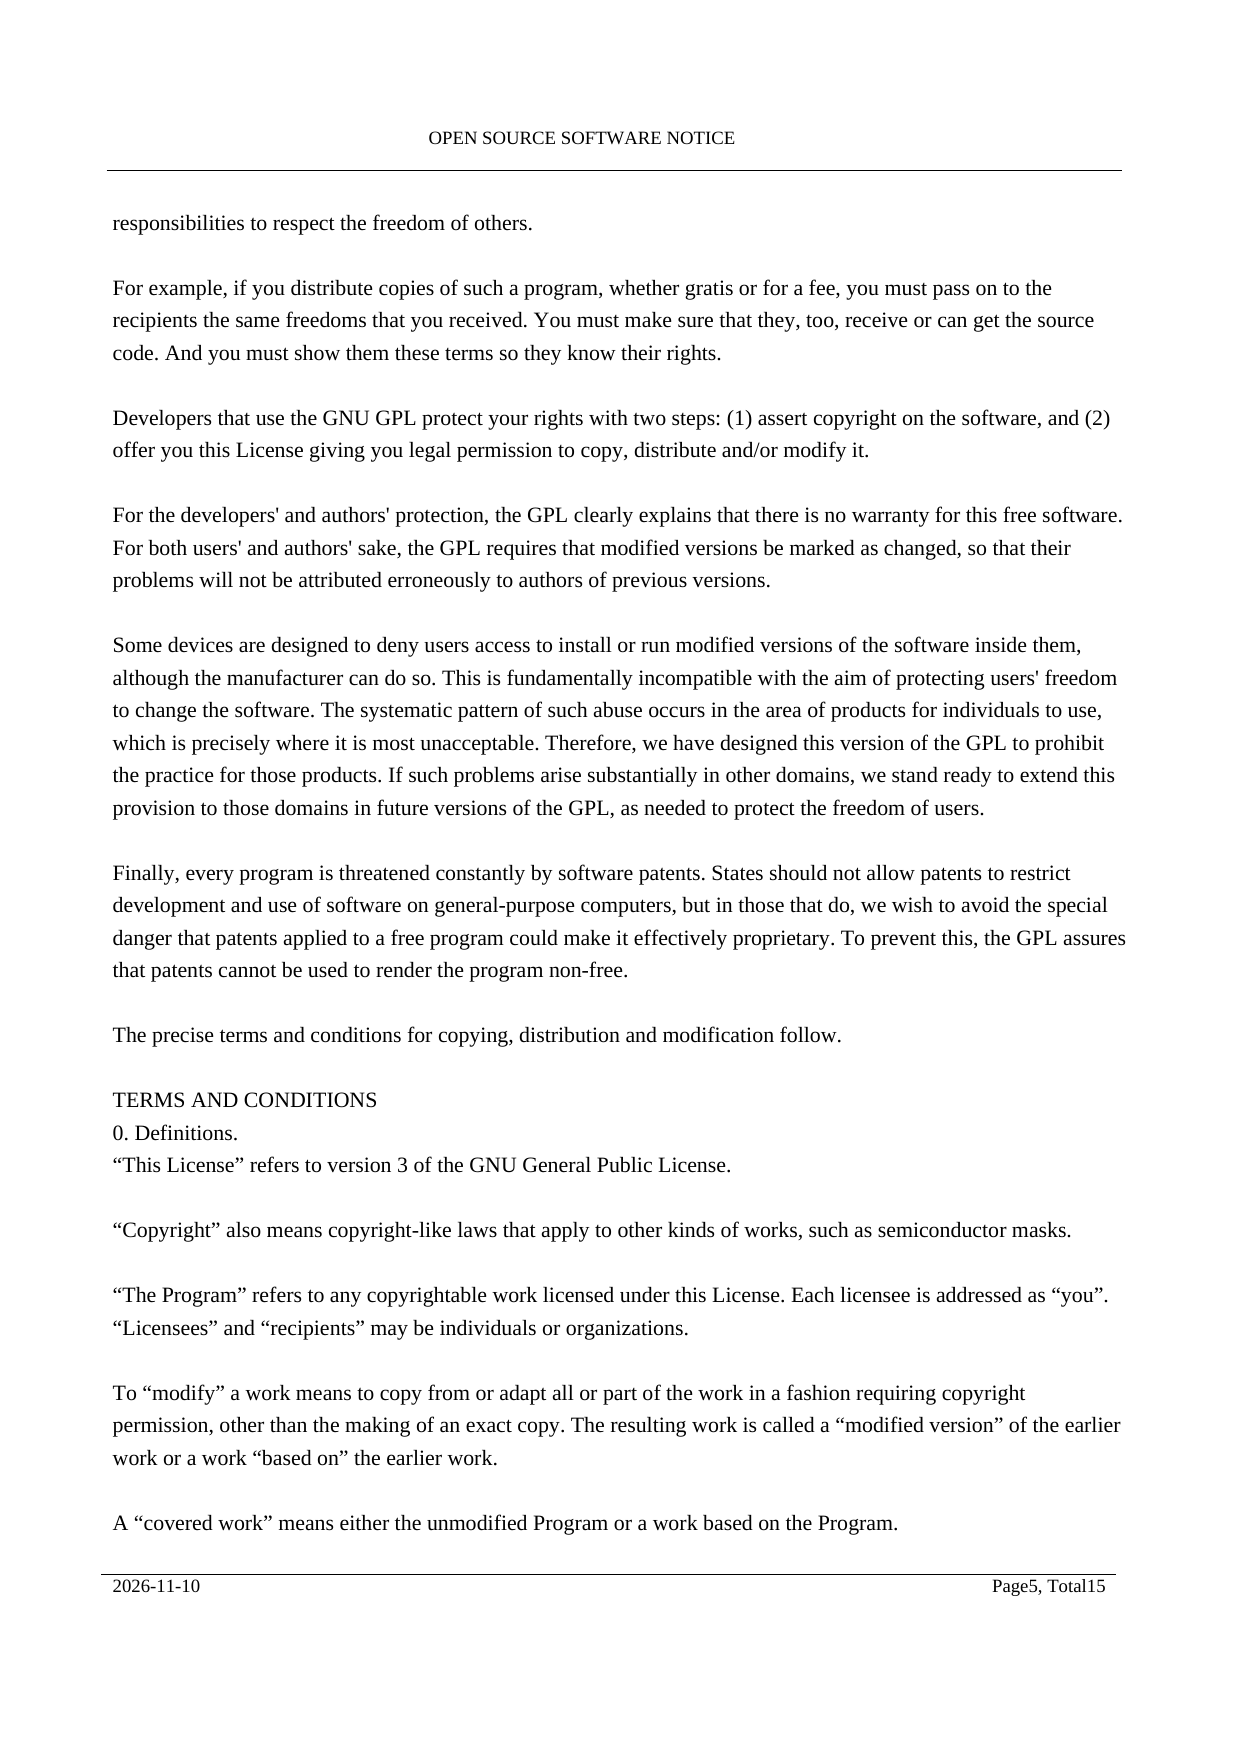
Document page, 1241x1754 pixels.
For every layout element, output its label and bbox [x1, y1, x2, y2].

text [112, 206, 1128, 1539]
